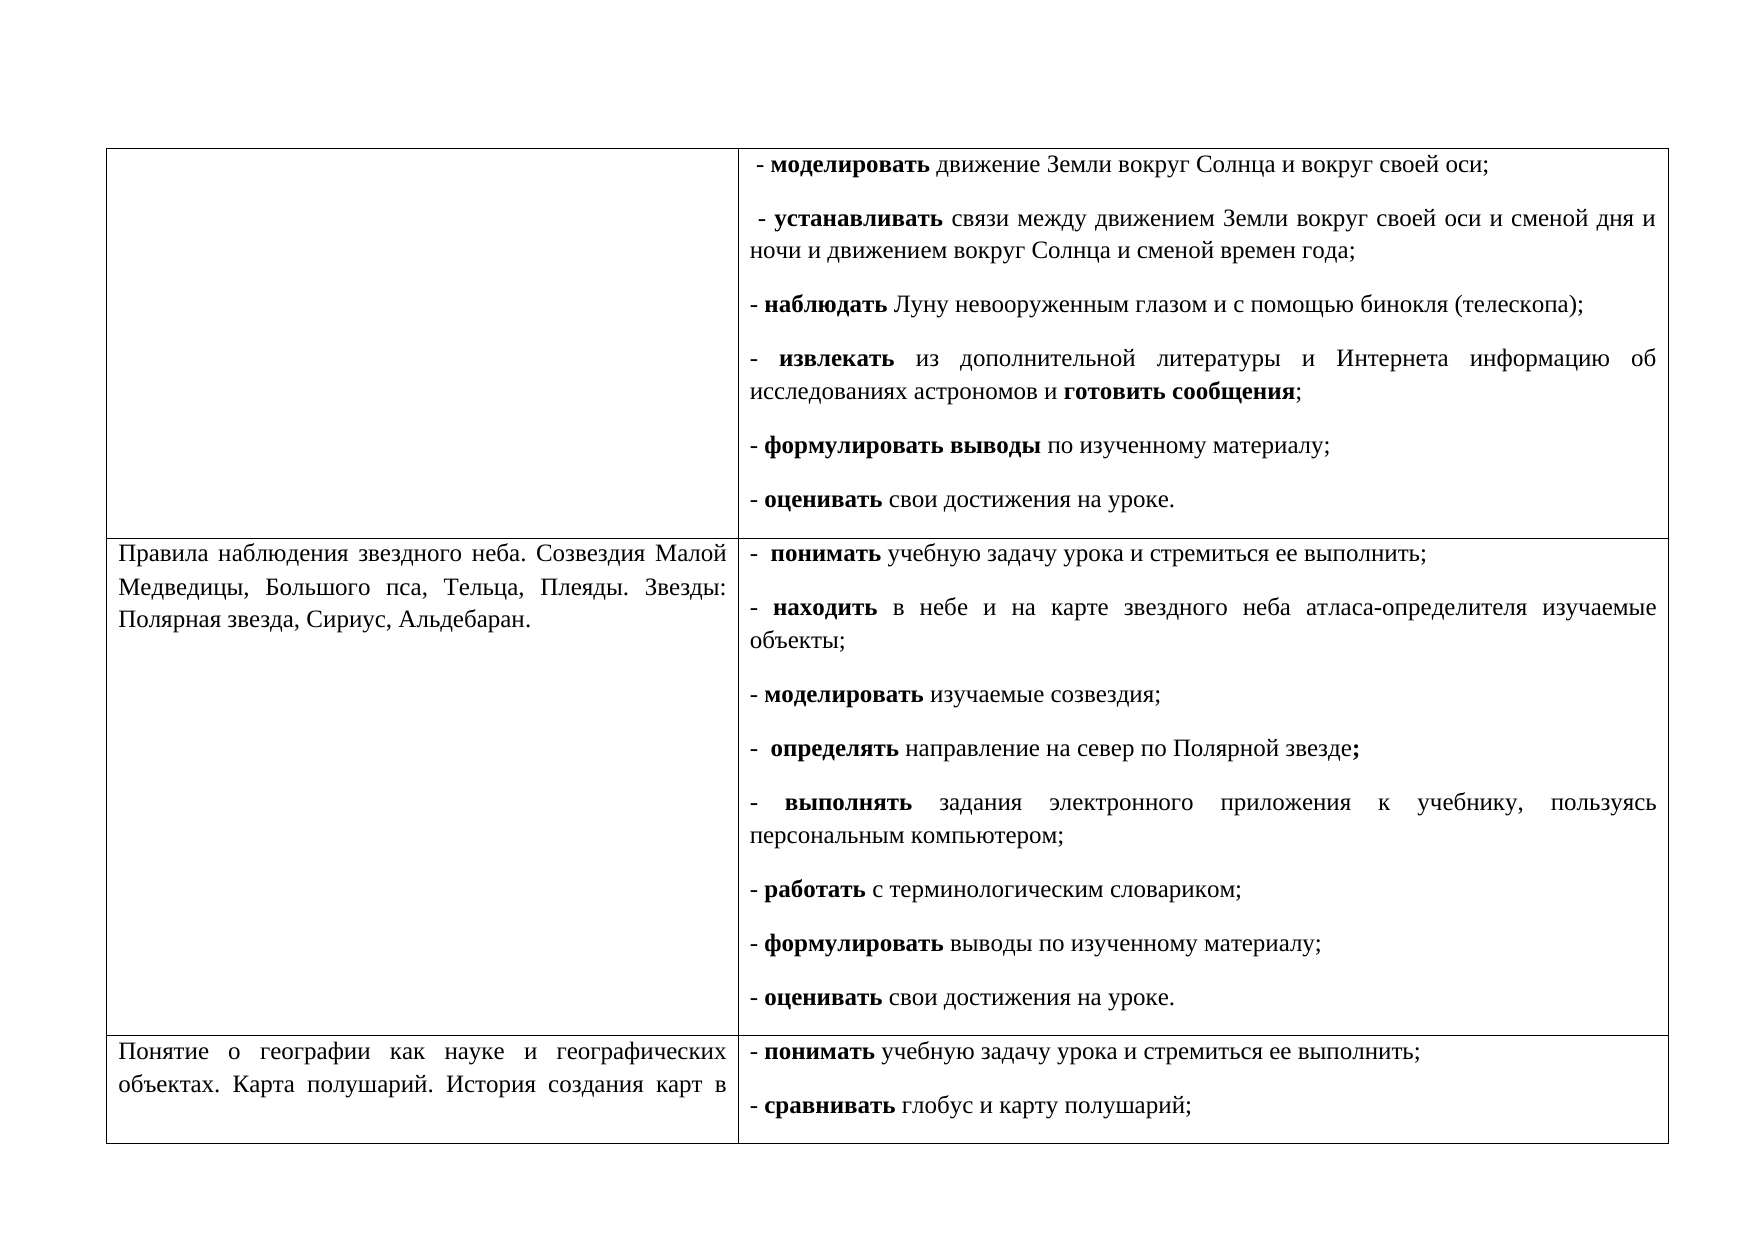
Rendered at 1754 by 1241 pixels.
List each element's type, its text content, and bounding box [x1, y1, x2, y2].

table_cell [739, 1036, 1668, 1143]
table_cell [739, 149, 1668, 537]
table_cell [107, 149, 738, 537]
table_cell - понимать учебную задачу урока и стремиться ее выполнить; - находить в небе и на карте звездного неба атласа-определителя изучаемые объекты; - моделировать изучаемые созвездия; - определять направление на север по Полярной звезде; - выполнять задания электронного приложения к учебнику, пользуясь персональным компьютером; - работать с терминологическим словариком; - формулировать выводы по изученному материалу; - оценивать свои достижения на уроке. [739, 539, 1668, 1035]
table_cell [107, 1036, 738, 1143]
table_cell Правила наблюдения звездного неба. Созвездия Малой Медведицы, Большого пса, Тельца, Плеяды. Звезды: Полярная звезда, Сириус, Альдебаран. [107, 539, 738, 1035]
